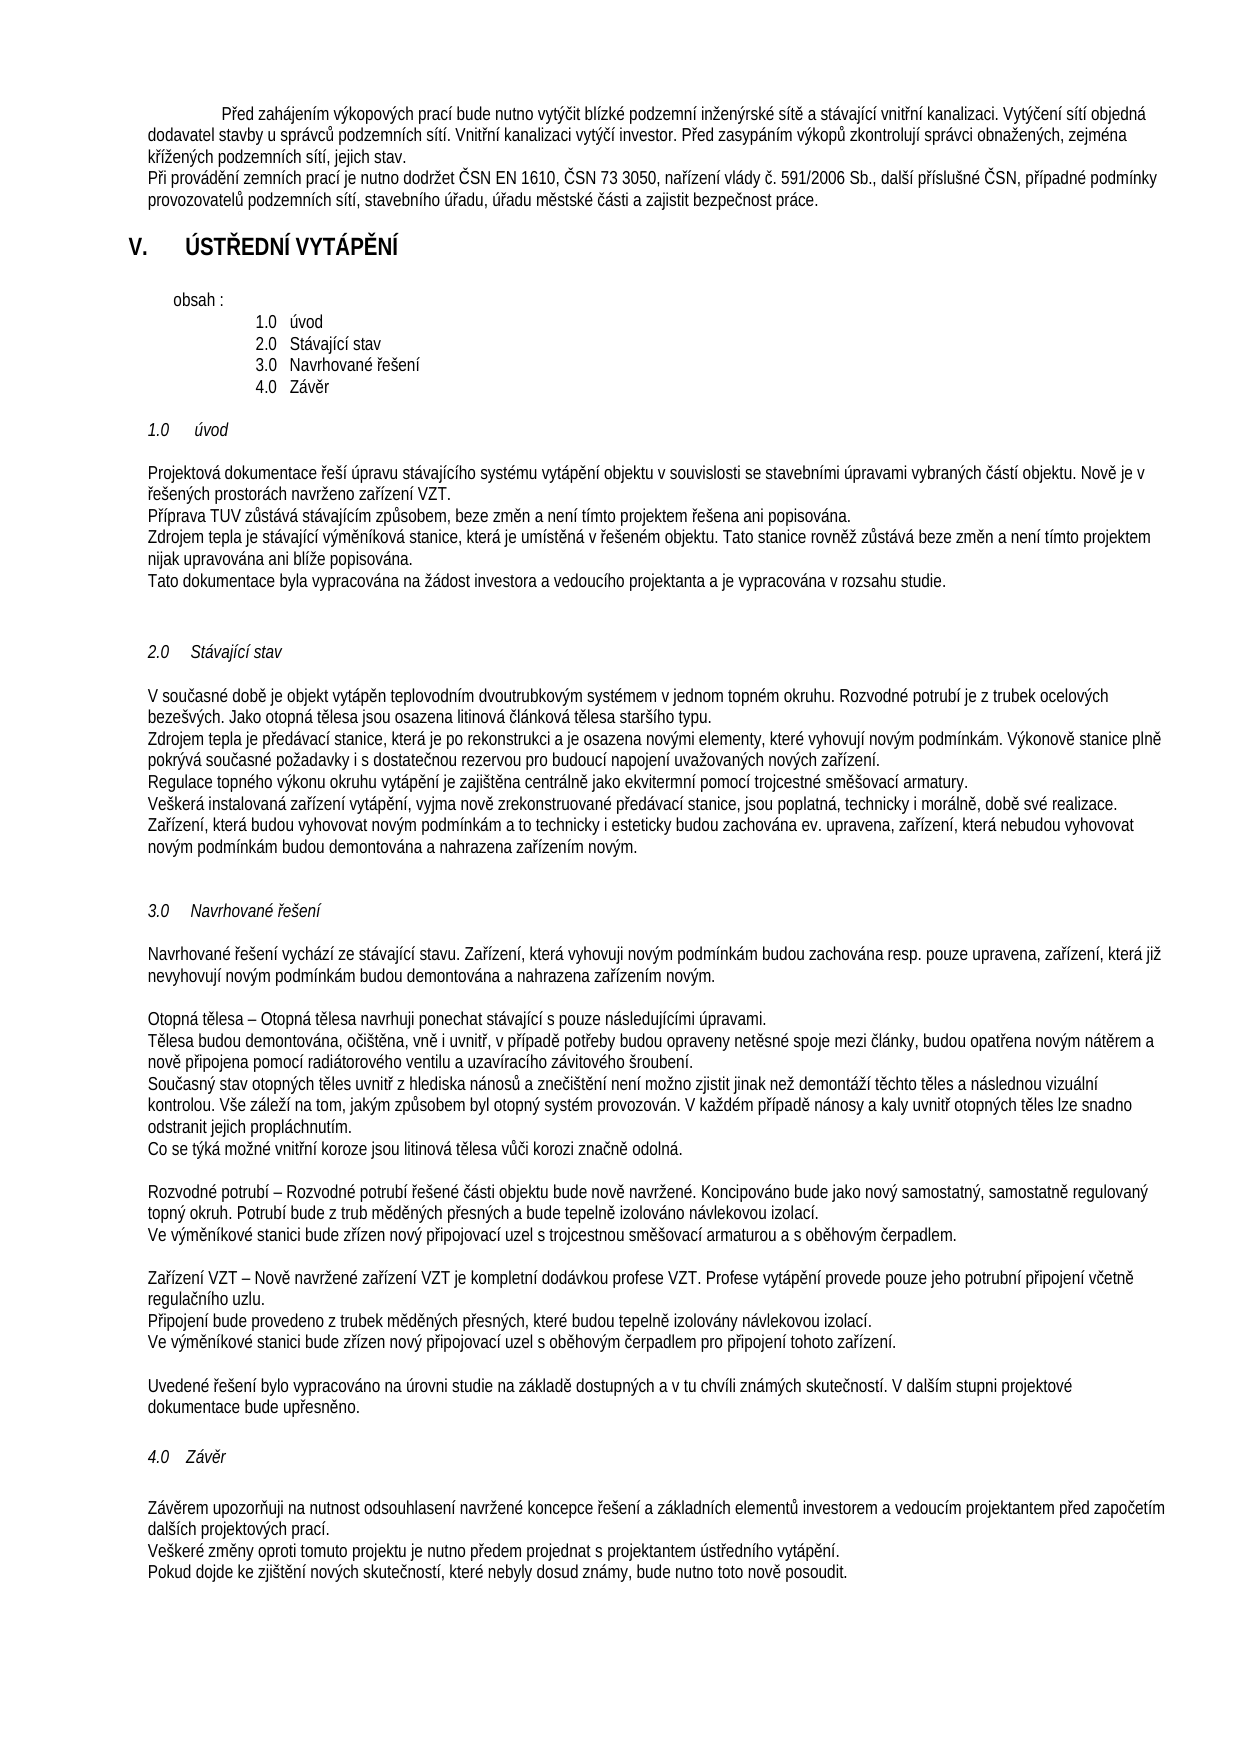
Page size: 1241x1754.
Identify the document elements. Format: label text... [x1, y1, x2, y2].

subtitle 3.0 Navrhované řešení [148, 900, 1166, 922]
list ÚSTŘEDNÍ VYTÁPĚNÍ [148, 232, 1166, 261]
text Rozvodné potrubí – Rozvodné potrubí řešené části objektu bude nově navržené. Koncipováno bude jako nový samostatný, samostatně regulovaný topný okruh. Potrubí bude z trub měděných přesných a bude tepelně izolováno návlekovou izolací. [148, 1181, 1166, 1224]
text 1.0 úvod [221, 311, 1166, 332]
text V současné době je objekt vytápěn teplovodním dvoutrubkovým systémem v jednom topném okruhu. Rozvodné potrubí je z trubek ocelových bezešvých. Jako otopná tělesa jsou osazena litinová článková tělesa staršího typu. [148, 684, 1166, 728]
text Uvedené řešení bylo vypracováno na úrovni studie na základě dostupných a v tu chvíli známých skutečností. V dalším stupni projektové dokumentace bude upřesněno. [148, 1374, 1166, 1418]
text Pokud dojde ke zjištění nových skutečností, které nebyly dosud známy, bude nutno toto nově posoudit. [148, 1561, 1166, 1583]
text Závěrem upozorňuji na nutnost odsouhlasení navržené koncepce řešení a základních elementů investorem a vedoucím projektantem před započetím dalších projektových prací. [148, 1497, 1166, 1540]
text Navrhované řešení vychází ze stávající stavu. Zařízení, která vyhovuji novým podmínkám budou zachována resp. pouze upravena, zařízení, která již nevyhovují novým podmínkám budou demontována a nahrazena zařízením novým. [148, 943, 1166, 986]
text Veškeré změny oproti tomuto projektu je nutno předem projednat s projektantem ústředního vytápění. [148, 1540, 1166, 1561]
text 2.0 Stávající stav [221, 332, 1166, 354]
text Ve výměníkové stanici bude zřízen nový připojovací uzel s oběhovým čerpadlem pro připojení tohoto zařízení. [148, 1331, 1166, 1353]
text Veškerá instalovaná zařízení vytápění, vyjma nově zrekonstruované předávací stanice, jsou poplatná, technicky i morálně, době své realizace. Zařízení, která budou vyhovovat novým podmínkám a to technicky i esteticky budou zachována ev. upravena, zařízení, která nebudou vyhovovat novým podmínkám budou demontována a nahrazena zařízením novým. [148, 792, 1166, 857]
text Příprava TUV zůstává stávajícím způsobem, beze změn a není tímto projektem řešena ani popisována. [148, 505, 1166, 526]
text 3.0 Navrhované řešení [251, 354, 1166, 376]
subtitle 2.0 Stávající stav [148, 641, 1166, 663]
text obsah : [148, 289, 1166, 311]
text Regulace topného výkonu okruhu vytápění je zajištěna centrálně jako ekvitermní pomocí trojcestné směšovací armatury. [148, 771, 1166, 792]
text Projektová dokumentace řeší úpravu stávajícího systému vytápění objektu v souvislosti se stavebními úpravami vybraných částí objektu. Nově je v řešených prostorách navrženo zařízení VZT. [148, 462, 1166, 505]
text 4.0 Závěr [221, 376, 1166, 397]
text Tato dokumentace byla vypracována na žádost investora a vedoucího projektanta a je vypracována v rozsahu studie. [148, 569, 1166, 591]
subtitle 4.0 Závěr [148, 1446, 1166, 1468]
text Ve výměníkové stanici bude zřízen nový připojovací uzel s trojcestnou směšovací armaturou a s oběhovým čerpadlem. [148, 1224, 1166, 1245]
text Otopná tělesa – Otopná tělesa navrhuji ponechat stávající s pouze následujícími úpravami. [148, 1008, 1166, 1029]
text Zdrojem tepla je předávací stanice, která je po rekonstrukci a je osazena novými elementy, které vyhovují novým podmínkám. Výkonově stanice plně pokrývá současné požadavky i s dostatečnou rezervou pro budoucí napojení uvažovaných nových zařízení. [148, 728, 1166, 771]
text Zařízení VZT – Nově navržené zařízení VZT je kompletní dodávkou profese VZT. Profese vytápění provede pouze jeho potrubní připojení včetně regulačního uzlu. [148, 1267, 1166, 1310]
list Před zahájením výkopových prací bude nutno vytýčit blízké podzemní inženýrské sítě a stávající vnitřní kanalizaci. Vytýčení sítí objedná dodavatel stavby u správců podzemních sítí. Vnitřní kanalizaci vytýčí investor. Před zasypáním výkopů zkontrolují správci obnažených, zejména křížených podzemních sítí, jejich stav. [148, 103, 1166, 167]
text Připojení bude provedeno z trubek měděných přesných, které budou tepelně izolovány návlekovou izolací. [148, 1310, 1166, 1331]
subtitle 1.0 úvod [148, 419, 1166, 440]
text Současný stav otopných těles uvnitř z hlediska nánosů a znečištění není možno zjistit jinak než demontáží těchto těles a následnou vizuální kontrolou. Vše záleží na tom, jakým způsobem byl otopný systém provozován. V každém případě nánosy a kaly uvnitř otopných těles lze snadno odstranit jejich propláchnutím. [148, 1073, 1166, 1137]
list Při provádění zemních prací je nutno dodržet ČSN EN 1610, ČSN 73 3050, nařízení vlády č. 591/2006 Sb., další příslušné ČSN, případné podmínky provozovatelů podzemních sítí, stavebního úřadu, úřadu městské části a zajistit bezpečnost práce. [148, 167, 1166, 210]
text Co se týká možné vnitřní koroze jsou litinová tělesa vůči korozi značně odolná. [148, 1137, 1166, 1159]
text Zdrojem tepla je stávající výměníková stanice, která je umístěná v řešeném objektu. Tato stanice rovněž zůstává beze změn a není tímto projektem nijak upravována ani blíže popisována. [148, 526, 1166, 569]
text Tělesa budou demontována, očištěna, vně i uvnitř, v případě potřeby budou opraveny netěsné spoje mezi články, budou opatřena novým nátěrem a nově připojena pomocí radiátorového ventilu a uzavíracího závitového šroubení. [148, 1029, 1166, 1073]
